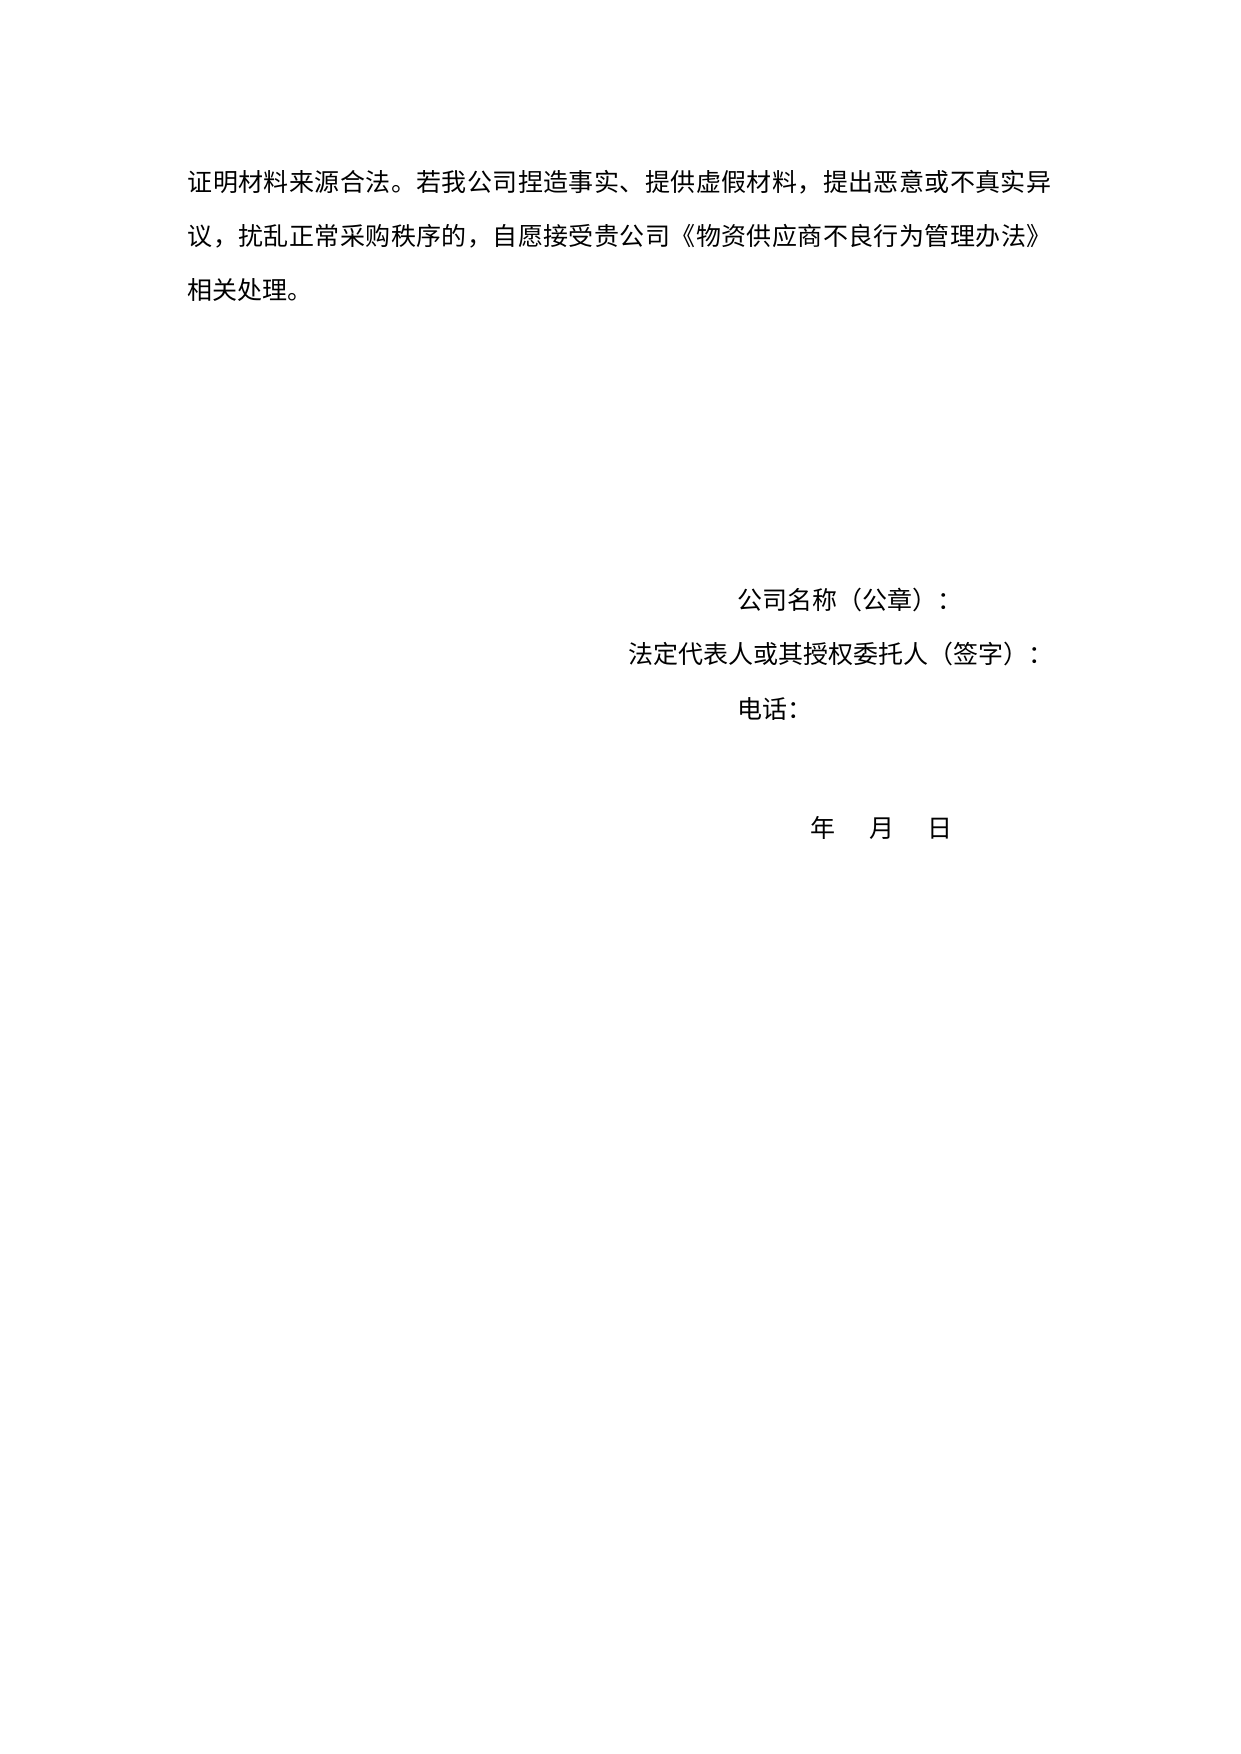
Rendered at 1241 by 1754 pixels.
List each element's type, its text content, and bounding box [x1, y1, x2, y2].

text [187, 162, 1053, 307]
text 公司名称（公章）： [187, 580, 1053, 617]
text 年 月 日 [187, 794, 953, 859]
text 法定代表人或其授权委托人（签字）： [187, 635, 1053, 671]
text 电话： [187, 689, 1053, 725]
